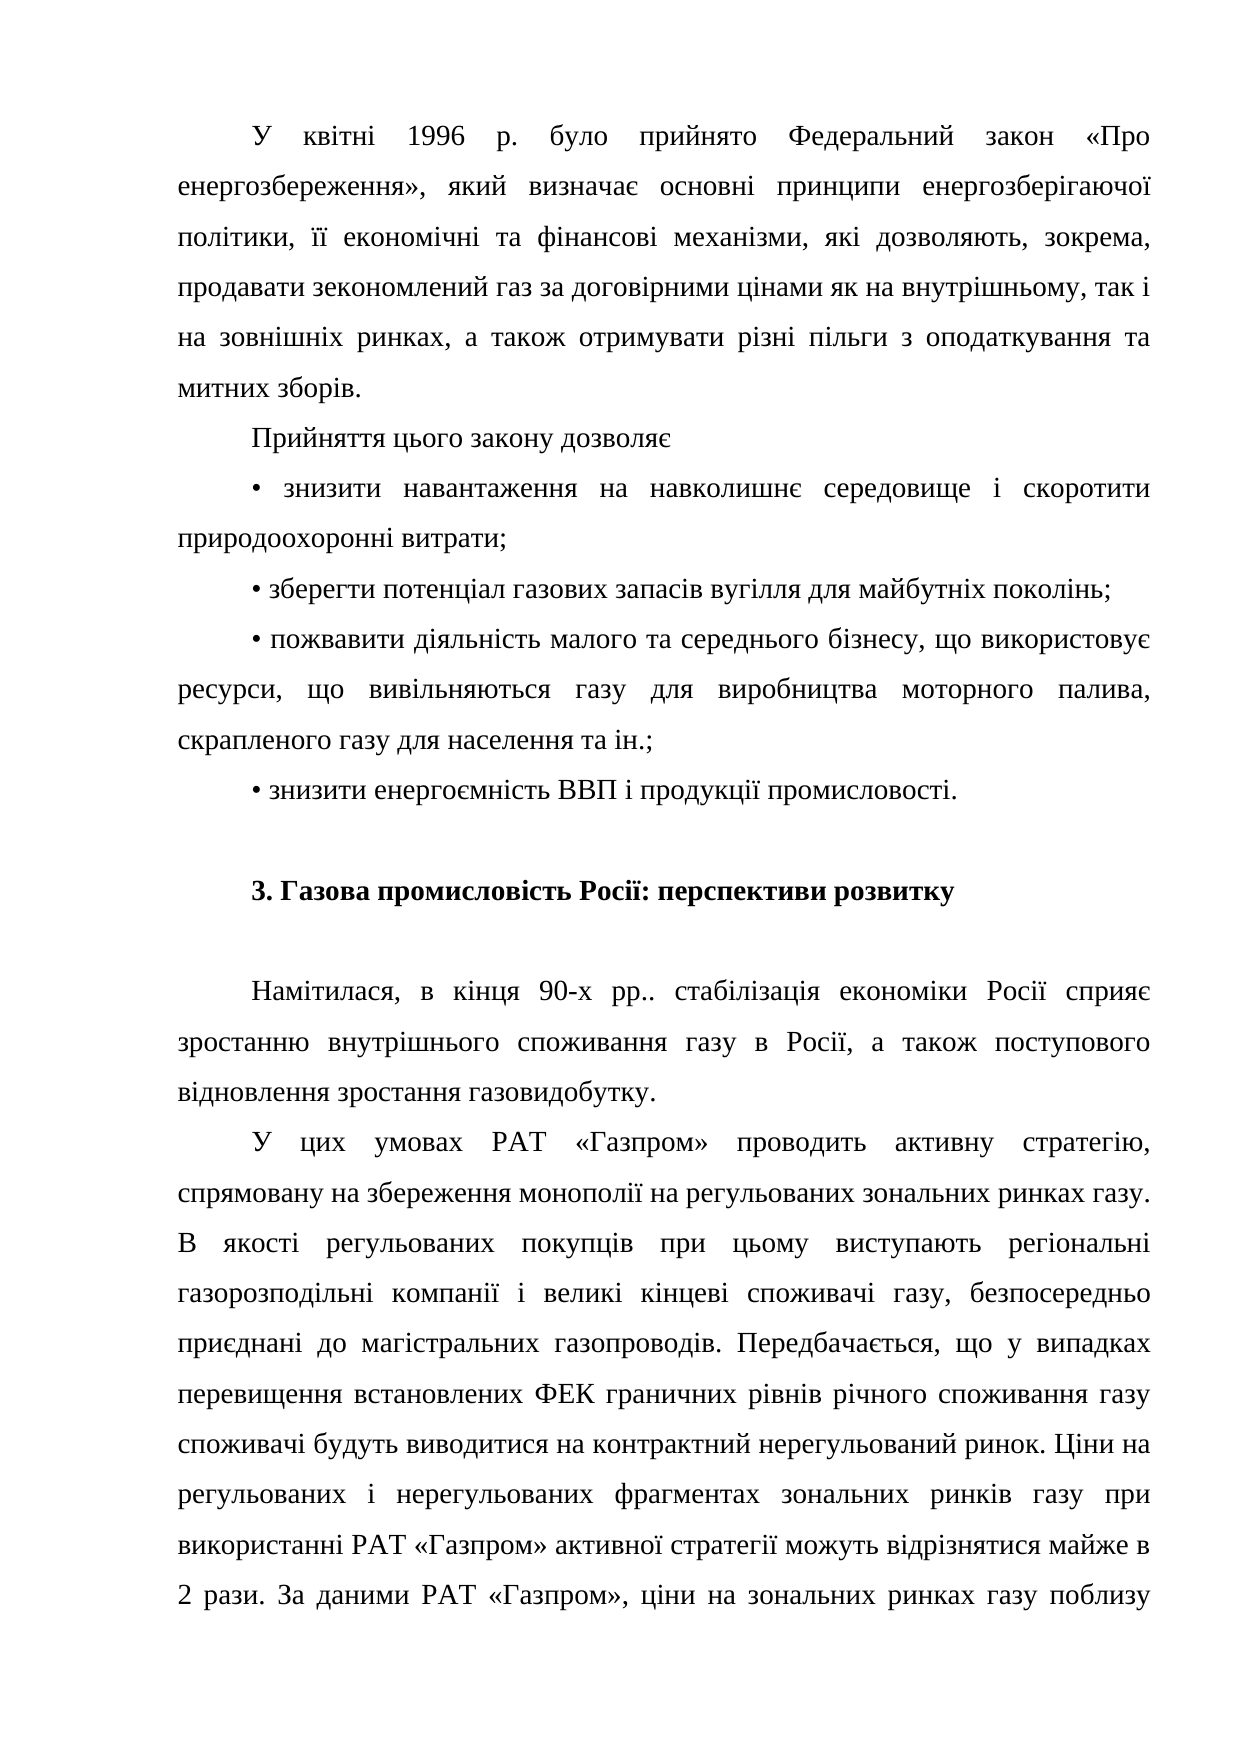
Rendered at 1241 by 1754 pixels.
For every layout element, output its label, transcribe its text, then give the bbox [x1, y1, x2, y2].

text У квітні 1996 р. було прийнято Федеральний закон «Про енергозбереження», який визначає основні принципи енергозберігаючої політики, її економічні та фінансові механізми, які дозволяють, зокрема, продавати зекономлений газ за договірними цінами як на внутрішньому, так і на зовнішніх ринках, а також отримувати різні пільги з оподаткування та митних зборів. [177, 118, 1152, 403]
text Намітилася, в кінця 90-х рр.. стабілізація економіки Росії сприяє зростанню внутрішнього споживання газу в Росії, а також поступового відновлення зростання газовидобутку. [177, 973, 1152, 1108]
text • пожвавити діяльність малого та середнього бізнесу, що використовує ресурси, що вивільняються газу для виробництва моторного палива, скрапленого газу для населення та ін.; [177, 621, 1152, 755]
text 3. Газова промисловість Росії: перспективи розвитку [177, 873, 1152, 906]
text • зберегти потенціал газових запасів вугілля для майбутніх поколінь; [177, 571, 1152, 604]
text • знизити навантаження на навколишнє середовище і скоротити природоохоронні витрати; [177, 470, 1152, 554]
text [177, 1124, 1152, 1611]
text • знизити енергоємність ВВП і продукції промисловості. [177, 772, 1152, 806]
text Прийняття цього закону дозволяє [177, 420, 1152, 453]
